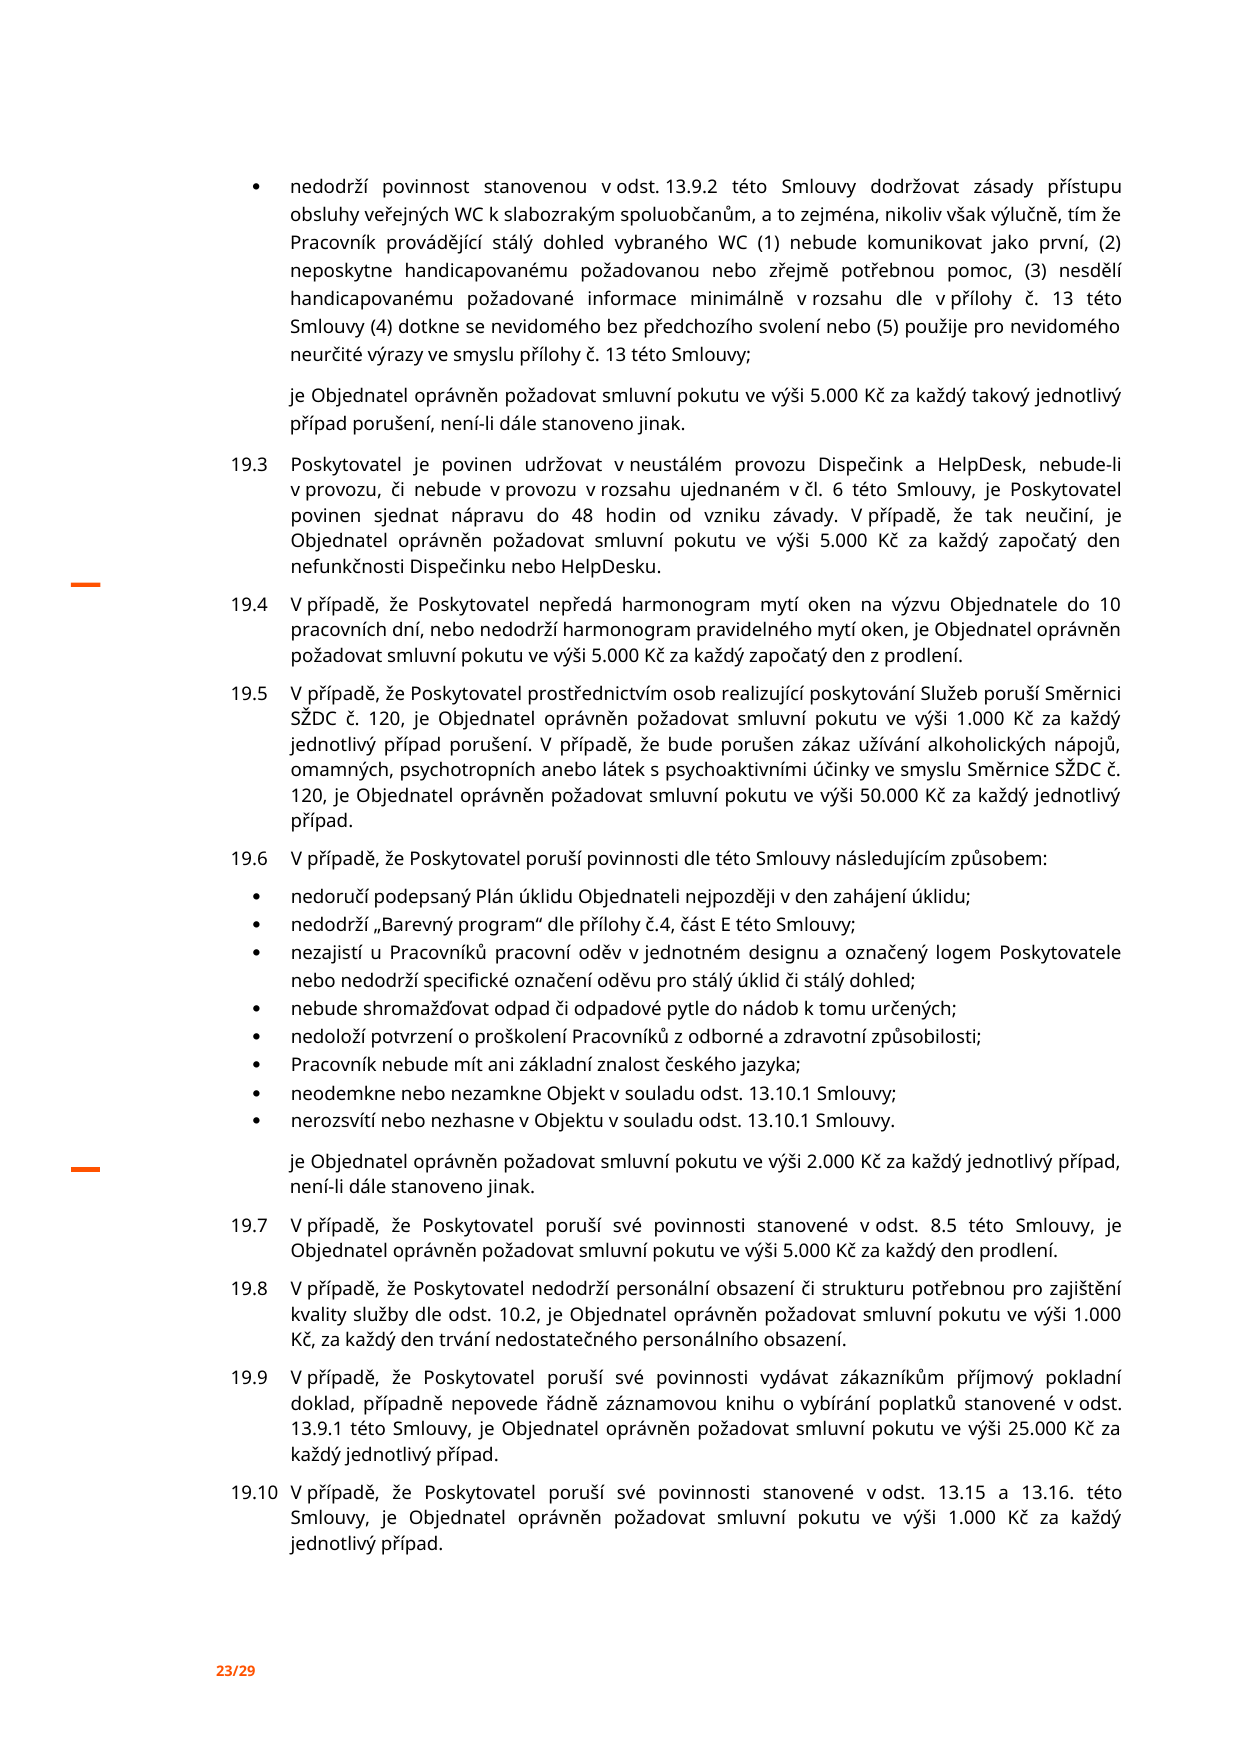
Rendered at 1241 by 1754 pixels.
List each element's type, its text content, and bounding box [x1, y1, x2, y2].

list nezajistí u Pracovníků pracovní oděv v jednotném designu a označený logem Poskytovatele nebo nedodrží specifické označení oděvu pro stálý úklid či stálý dohled; [253, 940, 1122, 993]
list nedodrží povinnost stanovenou v odst. 13.9.2 této Smlouvy dodržovat zásady přístupu obsluhy veřejných WC k slabozrakým spoluobčanům, a to zejména, nikoliv však výlučně, tím že Pracovník provádějící stálý dohled vybraného WC (1) nebude komunikovat jako první, (2) neposkytne handicapovanému požadovanou nebo zřejmě potřebnou pomoc, (3) nesdělí handicapovanému požadované informace minimálně v rozsahu dle v přílohy č. 13 této Smlouvy (4) dotkne se nevidomého bez předchozího svolení nebo (5) použije pro nevidomého neurčité výrazy ve smyslu přílohy č. 13 této Smlouvy; [253, 174, 1122, 367]
subtitle V případě, že Poskytovatel prostřednictvím osob realizující poskytování Služeb poruší Směrnici SŽDC č. 120, je Objednatel oprávněn požadovat smluvní pokutu ve výši 1.000 Kč za každý jednotlivý případ porušení. V případě, že bude porušen zákaz užívání alkoholických nápojů, omamných, psychotropních anebo látek s psychoaktivními účinky ve smyslu Směrnice SŽDC č. 120, je Objednatel oprávněn požadovat smluvní pokutu ve výši 50.000 Kč za každý jednotlivý případ. [230, 680, 1122, 833]
subtitle V případě, že Poskytovatel poruší své povinnosti stanovené v odst. 13.15 a 13.16. této Smlouvy, je Objednatel oprávněn požadovat smluvní pokutu ve výši 1.000 Kč za každý jednotlivý případ. [230, 1479, 1122, 1556]
subtitle Poskytovatel je povinen udržovat v neustálém provozu Dispečink a HelpDesk, nebude-li v provozu, či nebude v provozu v rozsahu ujednaném v čl. 6 této Smlouvy, je Poskytovatel povinen sjednat nápravu do 48 hodin od vzniku závady. V případě, že tak neučiní, je Objednatel oprávněn požadovat smluvní pokutu ve výši 5.000 Kč za každý započatý den nefunkčnosti Dispečinku nebo HelpDesku. [230, 451, 1122, 578]
subtitle V případě, že Poskytovatel nepředá harmonogram mytí oken na výzvu Objednatele do 10 pracovních dní, nebo nedodrží harmonogram pravidelného mytí oken, je Objednatel oprávněn požadovat smluvní pokutu ve výši 5.000 Kč za každý započatý den z prodlení. [230, 591, 1122, 667]
list nerozsvítí nebo nezhasne v Objektu v souladu odst. 13.10.1 Smlouvy. [253, 1108, 1122, 1133]
list Pracovník nebude mít ani základní znalost českého jazyka; [253, 1052, 1122, 1077]
subtitle V případě, že Poskytovatel poruší své povinnosti vydávat zákazníkům příjmový pokladní doklad, případně nepovede řádně záznamovou knihu o vybírání poplatků stanovené v odst. 13.9.1 této Smlouvy, je Objednatel oprávněn požadovat smluvní pokutu ve výši 25.000 Kč za každý jednotlivý případ. [230, 1364, 1122, 1467]
subtitle V případě, že Poskytovatel poruší své povinnosti stanovené v odst. 8.5 této Smlouvy, je Objednatel oprávněn požadovat smluvní pokutu ve výši 5.000 Kč za každý den prodlení. [230, 1212, 1122, 1263]
list nedodrží „Barevný program“ dle přílohy č.4, část E této Smlouvy; [253, 912, 1122, 937]
list je Objednatel oprávněn požadovat smluvní pokutu ve výši 5.000 Kč za každý takový jednotlivý případ porušení, není-li dále stanoveno jinak. [289, 382, 1122, 436]
list neodemkne nebo nezamkne Objekt v souladu odst. 13.10.1 Smlouvy; [253, 1080, 1122, 1105]
subtitle je Objednatel oprávněn požadovat smluvní pokutu ve výši 2.000 Kč za každý jednotlivý případ, není-li dále stanoveno jinak. [289, 1148, 1122, 1199]
list nedoloží potvrzení o proškolení Pracovníků z odborné a zdravotní způsobilosti; [253, 1024, 1122, 1049]
list nebude shromažďovat odpad či odpadové pytle do nádob k tomu určených; [253, 996, 1122, 1021]
subtitle V případě, že Poskytovatel nedodrží personální obsazení či strukturu potřebnou pro zajištění kvality služby dle odst. 10.2, je Objednatel oprávněn požadovat smluvní pokutu ve výši 1.000 Kč, za každý den trvání nedostatečného personálního obsazení. [230, 1275, 1122, 1352]
subtitle V případě, že Poskytovatel poruší povinnosti dle této Smlouvy následujícím způsobem: [230, 846, 1122, 871]
list nedoručí podepsaný Plán úklidu Objednateli nejpozději v den zahájení úklidu; [253, 884, 1122, 909]
